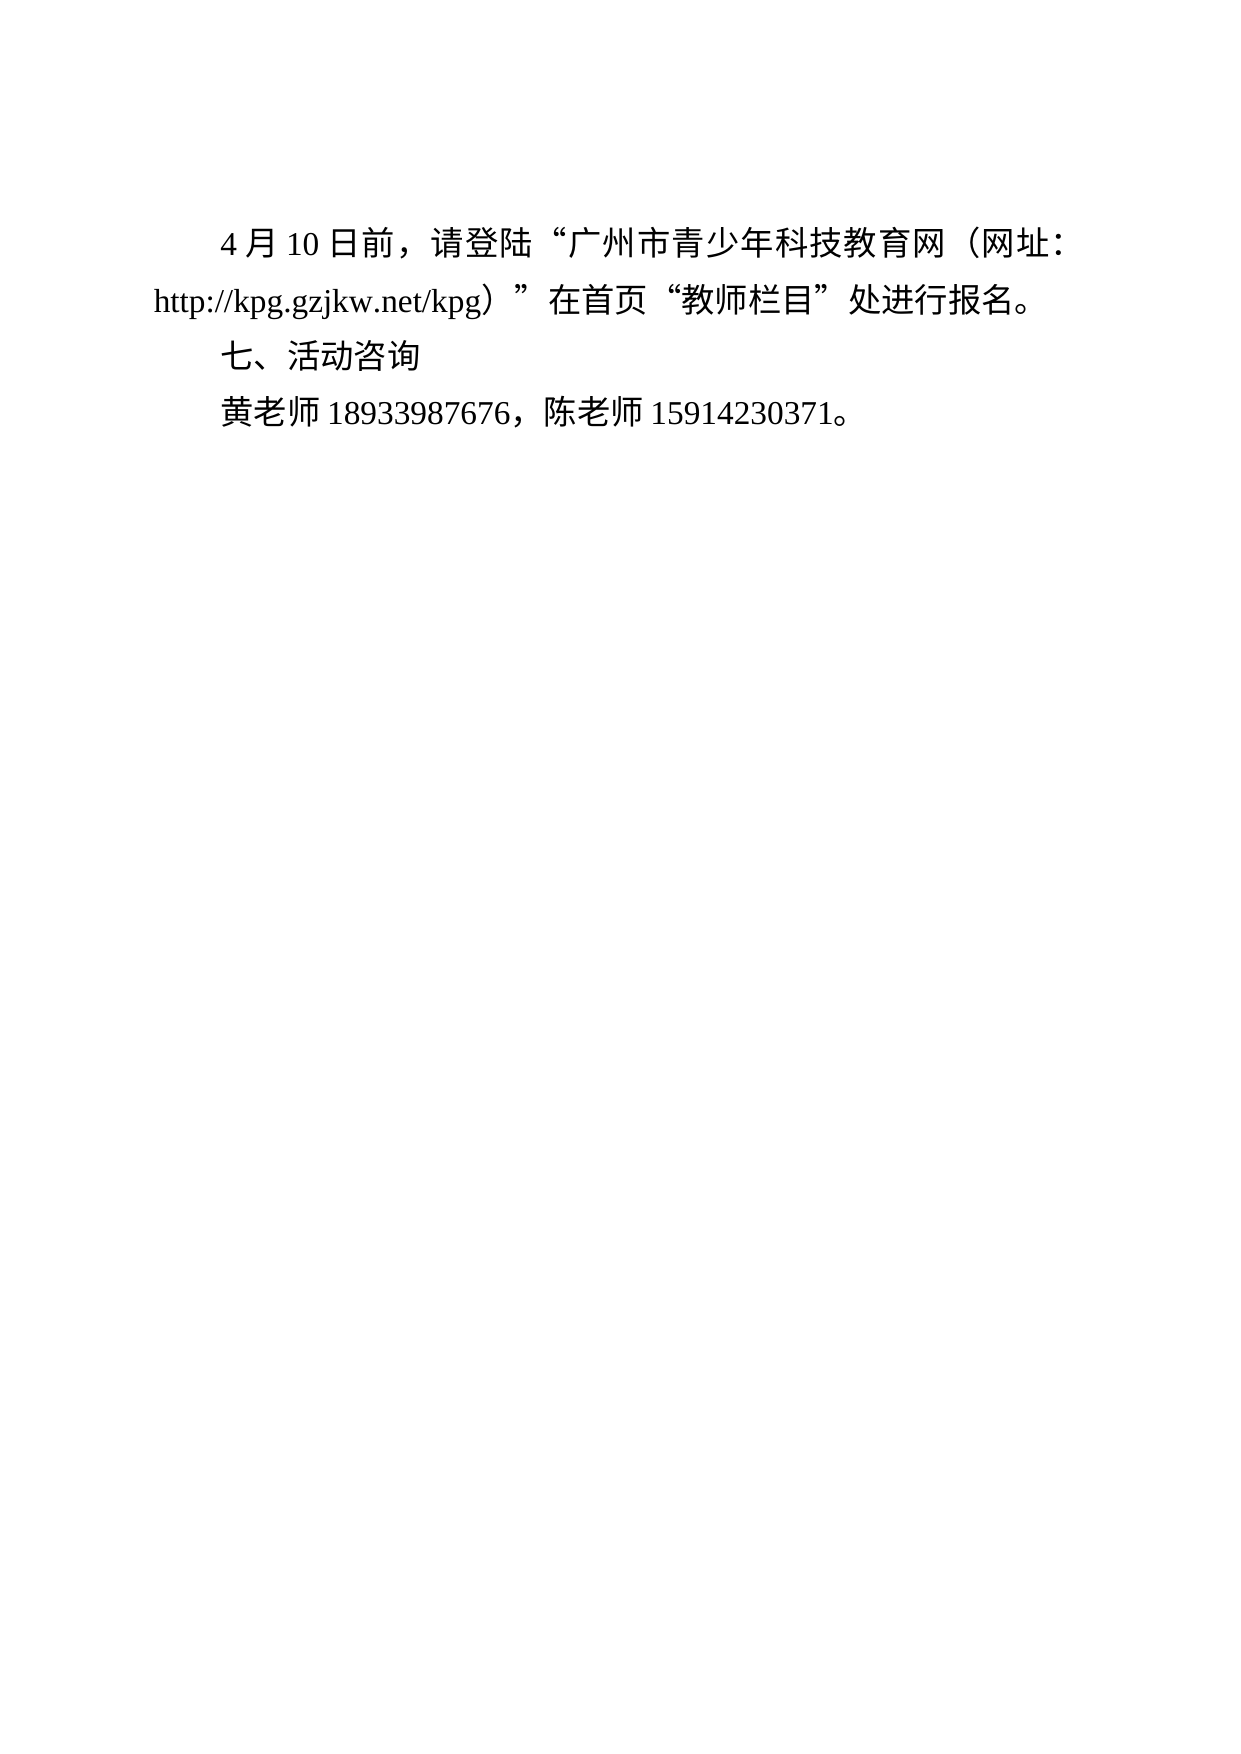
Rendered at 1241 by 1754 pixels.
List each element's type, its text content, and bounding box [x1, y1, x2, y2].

text 七、活动咨询 [153, 323, 1087, 379]
text 黄老师18933987676，陈老师15914230371。 [153, 379, 1087, 436]
text 4月10日前，请登陆“广州市青少年科技教育网（网址：http://kpg.gzjkw.net/kpg）”在首页“教师栏目”处进行报名。 [153, 211, 1087, 323]
